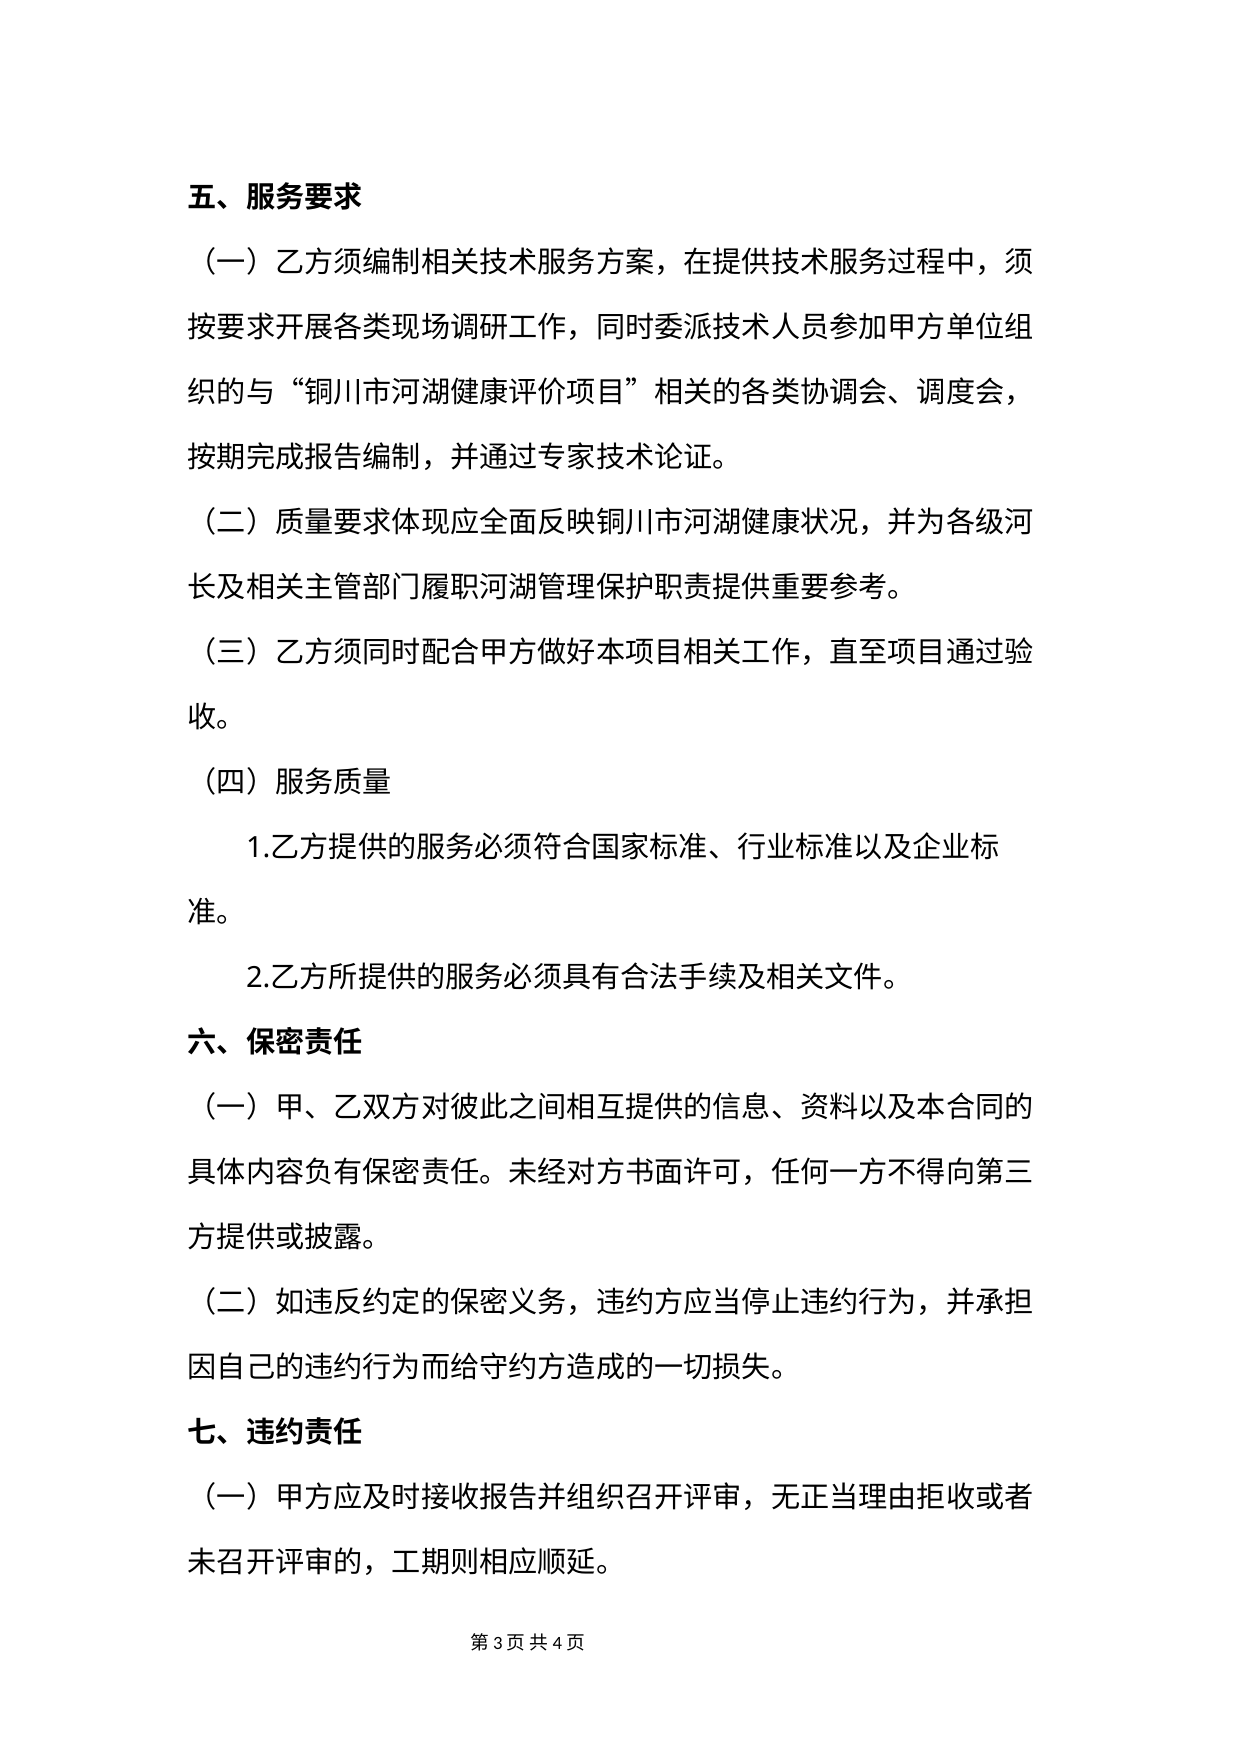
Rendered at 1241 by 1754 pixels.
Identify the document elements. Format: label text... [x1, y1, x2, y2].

text 2.乙方所提供的服务必须具有合法手续及相关文件。 [187, 942, 1053, 1007]
text （三）乙方须同时配合甲方做好本项目相关工作，直至项目通过验收。 [187, 617, 1053, 747]
text （一）乙方须编制相关技术服务方案，在提供技术服务过程中，须按要求开展各类现场调研工作，同时委派技术人员参加甲方单位组织的与“铜川市河湖健康评价项目”相关的各类协调会、调度会，按期完成报告编制，并通过专家技术论证。 [187, 227, 1053, 487]
text （四）服务质量 [187, 747, 1053, 812]
text 五、服务要求 [187, 162, 1053, 227]
text 六、保密责任 [187, 1007, 1053, 1072]
text （二）质量要求体现应全面反映铜川市河湖健康状况，并为各级河长及相关主管部门履职河湖管理保护职责提供重要参考。 [187, 487, 1053, 617]
text （二）如违反约定的保密义务，违约方应当停止违约行为，并承担因自己的违约行为而给守约方造成的一切损失。 [187, 1267, 1053, 1397]
text 1.乙方提供的服务必须符合国家标准、行业标准以及企业标准。 [187, 812, 1053, 942]
text （一）甲、乙双方对彼此之间相互提供的信息、资料以及本合同的具体内容负有保密责任。未经对方书面许可，任何一方不得向第三方提供或披露。 [187, 1072, 1053, 1267]
text 七、违约责任 [187, 1397, 1053, 1462]
text （一）甲方应及时接收报告并组织召开评审，无正当理由拒收或者未召开评审的，工期则相应顺延。 [187, 1462, 1053, 1592]
